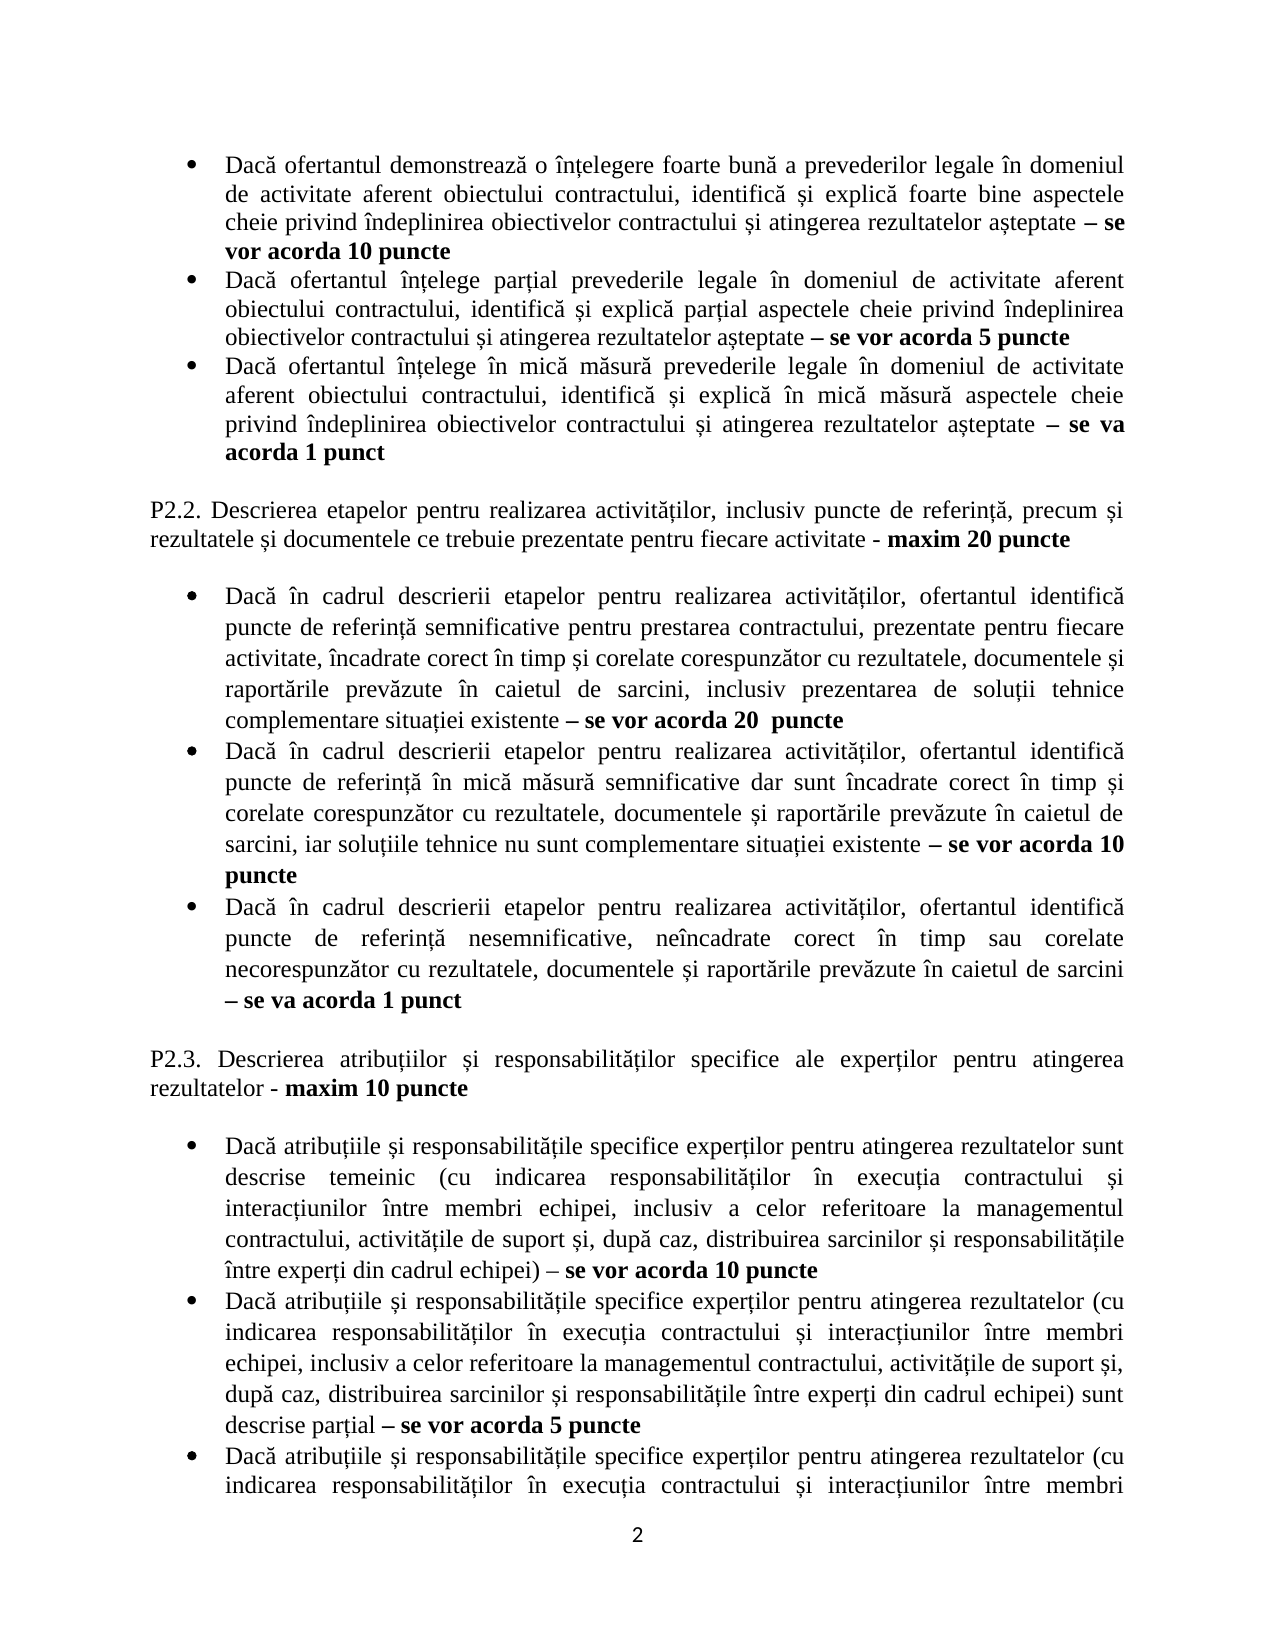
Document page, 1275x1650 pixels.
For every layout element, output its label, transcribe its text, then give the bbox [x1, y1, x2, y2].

list Dacă atribuțiile și responsabilitățile specifice experților pentru atingerea rezultatelor (cu indicarea responsabilităților în execuția contractului și interacțiunilor între membri echipei, inclusiv a celor referitoare la managementul contractului, activitățile de suport și, după caz, distribuirea sarcinilor și responsabilitățile între experți din cadrul echipei) sunt descrise parțial – se vor acorda 5 puncte [187, 1286, 1125, 1439]
list Dacă ofertantul înțelege în mică măsură prevederile legale în domeniul de activitate aferent obiectului contractului, identifică și explică în mică măsură aspectele cheie privind îndeplinirea obiectivelor contractului și atingerea rezultatelor așteptate – se va acorda 1 punct [187, 351, 1125, 466]
list Dacă ofertantul înțelege parțial prevederile legale în domeniul de activitate aferent obiectului contractului, identifică și explică parțial aspectele cheie privind îndeplinirea obiectivelor contractului și atingerea rezultatelor așteptate – se vor acorda 5 puncte [187, 265, 1125, 351]
list Dacă în cadrul descrierii etapelor pentru realizarea activităților, ofertantul identifică puncte de referință nesemnificative, neîncadrate corect în timp sau corelate necorespunzător cu rezultatele, documentele și raportările prevăzute în caietul de sarcini – se va acorda 1 punct [187, 892, 1125, 1013]
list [187, 1441, 1125, 1499]
list Dacă în cadrul descrierii etapelor pentru realizarea activităților, ofertantul identifică puncte de referință în mică măsură semnificative dar sunt încadrate corect în timp și corelate corespunzător cu rezultatele, documentele și raportările prevăzute în caietul de sarcini, iar soluțiile tehnice nu sunt complementare situației existente – se vor acorda 10 puncte [187, 736, 1125, 889]
list Dacă în cadrul descrierii etapelor pentru realizarea activităților, ofertantul identifică puncte de referință semnificative pentru prestarea contractului, prezentate pentru fiecare activitate, încadrate corect în timp și corelate corespunzător cu rezultatele, documentele și raportările prevăzute în caietul de sarcini, inclusiv prezentarea de soluții tehnice complementare situației existente – se vor acorda 20 puncte [187, 581, 1125, 734]
list Dacă atribuțiile și responsabilitățile specifice experților pentru atingerea rezultatelor sunt descrise temeinic (cu indicarea responsabilităților în execuția contractului și interacțiunilor între membri echipei, inclusiv a celor referitoare la managementul contractului, activitățile de suport și, după caz, distribuirea sarcinilor și responsabilitățile între experți din cadrul echipei) – se vor acorda 10 puncte [187, 1131, 1125, 1284]
text P2.3. Descrierea atribuțiilor și responsabilităților specifice ale experților pentru atingerea rezultatelor - maxim 10 puncte [150, 1044, 1125, 1102]
list Dacă ofertantul demonstrează o înțelegere foarte bună a prevederilor legale în domeniul de activitate aferent obiectului contractului, identifică și explică foarte bine aspectele cheie privind îndeplinirea obiectivelor contractului și atingerea rezultatelor așteptate – se vor acorda 10 puncte [187, 150, 1125, 265]
text P2.2. Descrierea etapelor pentru realizarea activităților, inclusiv puncte de referință, precum și rezultatele și documentele ce trebuie prezentate pentru fiecare activitate - maxim 20 puncte [150, 495, 1125, 552]
